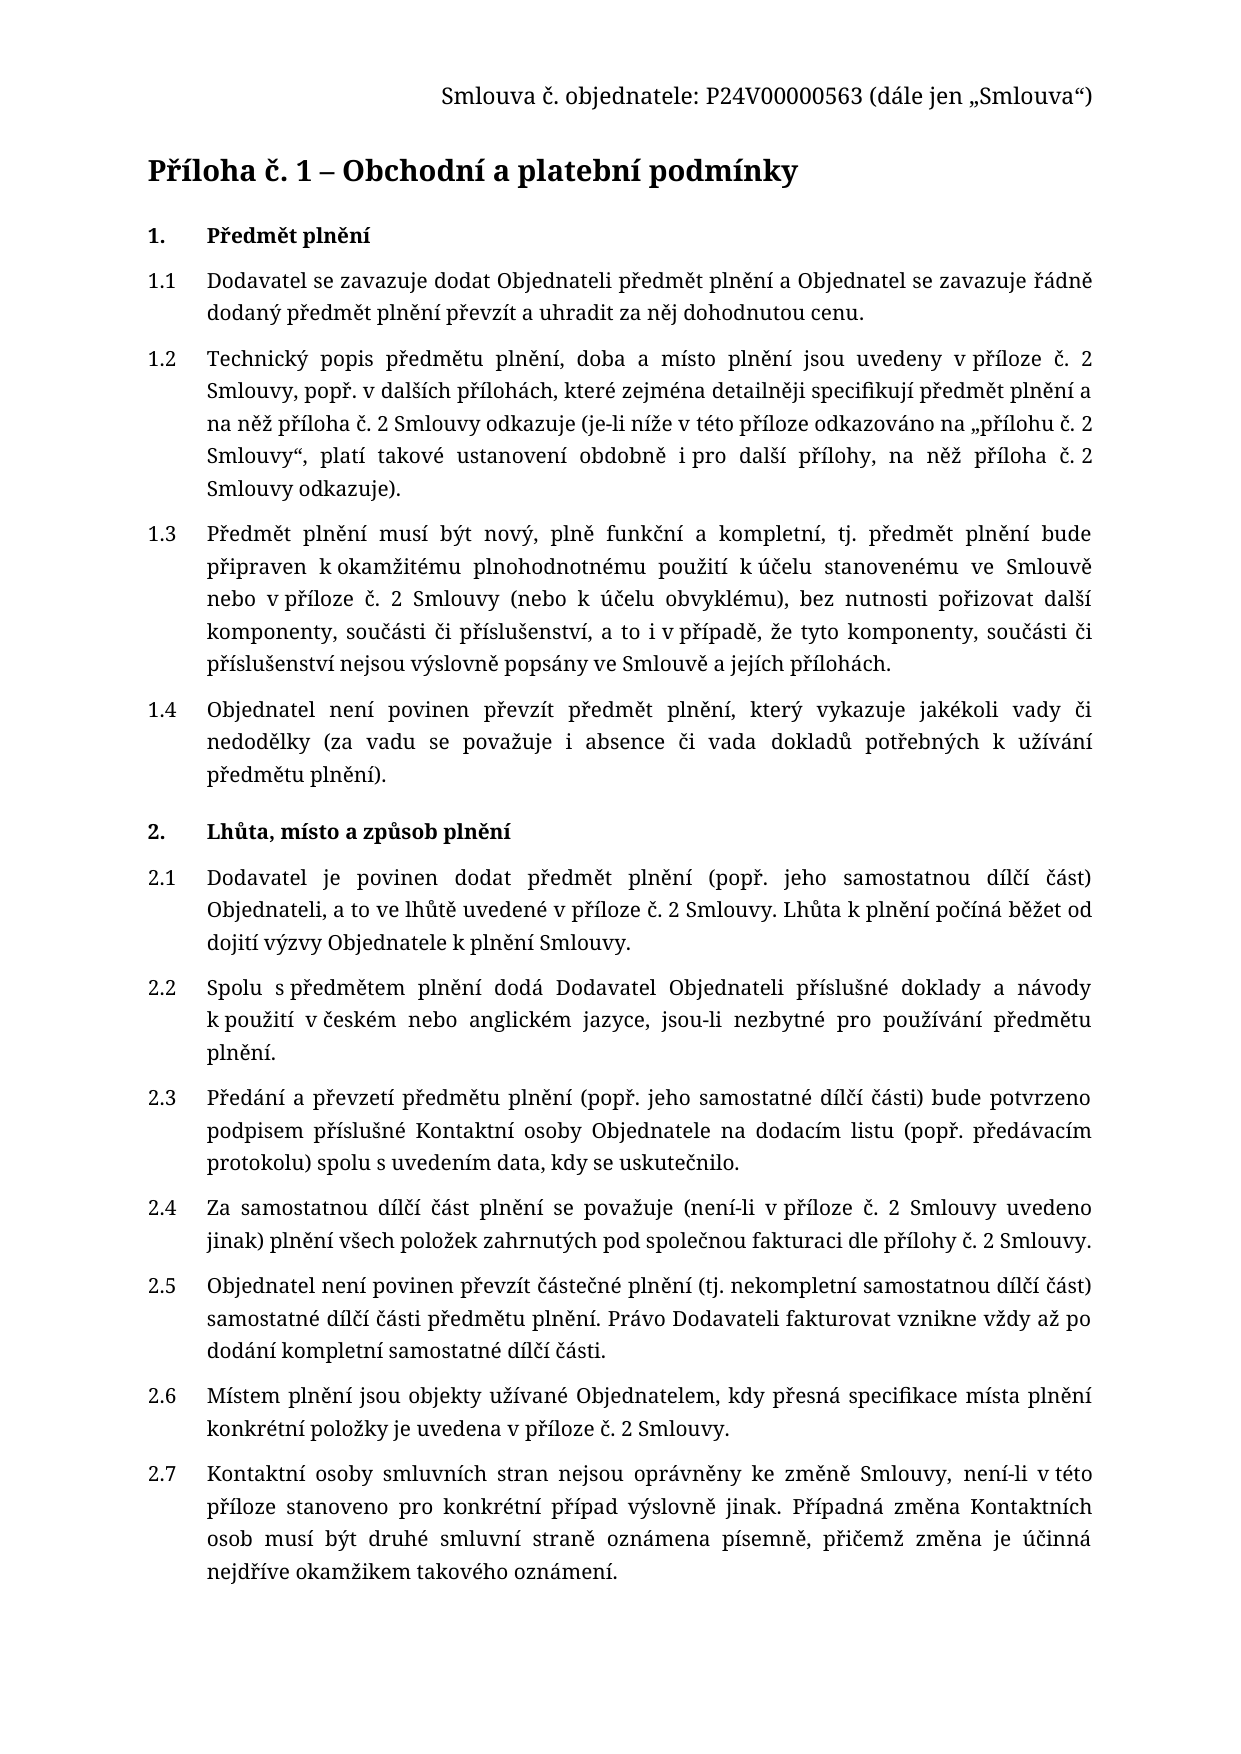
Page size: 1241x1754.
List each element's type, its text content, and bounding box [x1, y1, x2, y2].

list Za samostatnou dílčí část plnění se považuje (není-li v příloze č. 2 Smlouvy uvedeno jinak) plnění všech položek zahrnutých pod společnou fakturaci dle přílohy č. 2 Smlouvy. [148, 1193, 1093, 1254]
list Kontaktní osoby smluvních stran nejsou oprávněny ke změně Smlouvy, není-li v této příloze stanoveno pro konkrétní případ výslovně jinak. Případná změna Kontaktních osob musí být druhé smluvní straně oznámena písemně, přičemž změna je účinná nejdříve okamžikem takového oznámení. [148, 1459, 1093, 1586]
list Předmět plnění [148, 221, 1093, 249]
list Lhůta, místo a způsob plnění [148, 817, 1093, 846]
list Předání a převzetí předmětu plnění (popř. jeho samostatné dílčí části) bude potvrzeno podpisem příslušné Kontaktní osoby Objednatele na dodacím listu (popř. předávacím protokolu) spolu s uvedením data, kdy se uskutečnilo. [148, 1083, 1093, 1177]
list Technický popis předmětu plnění, doba a místo plnění jsou uvedeny v příloze č. 2 Smlouvy, popř. v dalších přílohách, které zejména detailněji specifikují předmět plnění a na něž příloha č. 2 Smlouvy odkazuje (je-li níže v této příloze odkazováno na „přílohu č. 2 Smlouvy“, platí takové ustanovení obdobně i pro další přílohy, na něž příloha č. 2 Smlouvy odkazuje). [148, 344, 1093, 502]
list Předmět plnění musí být nový, plně funkční a kompletní, tj. předmět plnění bude připraven k okamžitému plnohodnotnému použití k účelu stanovenému ve Smlouvě nebo v příloze č. 2 Smlouvy (nebo k účelu obvyklému), bez nutnosti pořizovat další komponenty, součásti či příslušenství, a to i v případě, že tyto komponenty, součásti či příslušenství nejsou výslovně popsány ve Smlouvě a jejích přílohách. [148, 519, 1093, 678]
list Spolu s předmětem plnění dodá Dodavatel Objednateli příslušné doklady a návody k použití v českém nebo anglickém jazyce, jsou-li nezbytné pro používání předmětu plnění. [148, 973, 1093, 1067]
list Objednatel není povinen převzít předmět plnění, který vykazuje jakékoli vady či nedodělky (za vadu se považuje i absence či vada dokladů potřebných k užívání předmětu plnění). [148, 695, 1093, 788]
list Objednatel není povinen převzít částečné plnění (tj. nekompletní samostatnou dílčí část) samostatné dílčí části předmětu plnění. Právo Dodavateli fakturovat vznikne vždy až po dodání kompletní samostatné dílčí části. [148, 1271, 1093, 1365]
text Příloha č. 1 – Obchodní a platební podmínky [148, 150, 1093, 190]
list Místem plnění jsou objekty užívané Objednatelem, kdy přesná specifikace místa plnění konkrétní položky je uvedena v příloze č. 2 Smlouvy. [148, 1382, 1093, 1443]
list Dodavatel je povinen dodat předmět plnění (popř. jeho samostatnou dílčí část) Objednateli, a to ve lhůtě uvedené v příloze č. 2 Smlouvy. Lhůta k plnění počíná běžet od dojití výzvy Objednatele k plnění Smlouvy. [148, 863, 1093, 956]
list Dodavatel se zavazuje dodat Objednateli předmět plnění a Objednatel se zavazuje řádně dodaný předmět plnění převzít a uhradit za něj dohodnutou cenu. [148, 266, 1093, 327]
